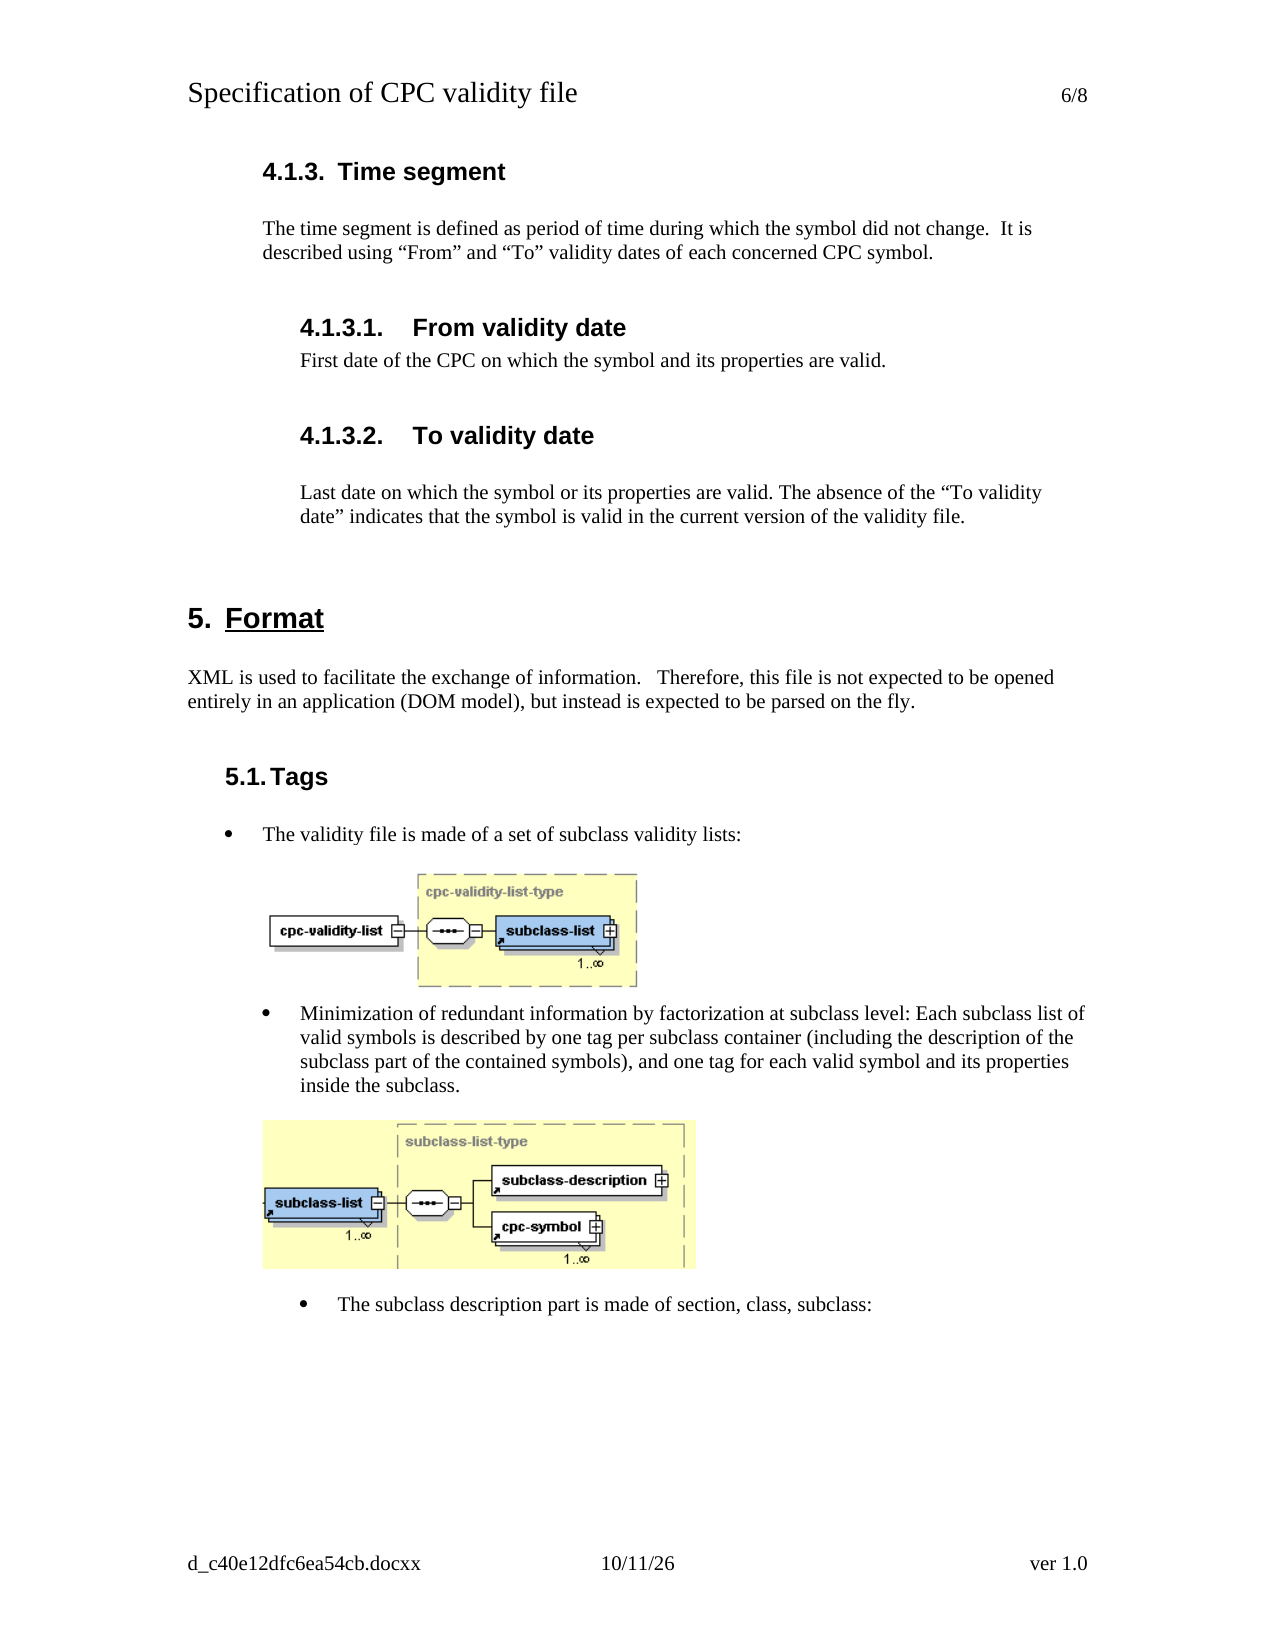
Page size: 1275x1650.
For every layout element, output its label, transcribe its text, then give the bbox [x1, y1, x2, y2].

text XML is used to facilitate the exchange of information. Therefore, this file is not expected to be opened entirely in an application (DOM model), but instead is expected to be parsed on the fly. [187, 665, 1087, 713]
text First date of the CPC on which the symbol and its properties are valid. [300, 348, 1087, 372]
subtitle Time segment [262, 157, 1087, 185]
picture [262, 845, 645, 1001]
subtitle From validity date [300, 313, 1087, 342]
picture [262, 1120, 696, 1269]
list Minimization of redundant information by factorization at subclass level: Each subclass list of valid symbols is described by one tag per subclass container (including the description of the subclass part of the contained symbols), and one tag for each valid symbol and its properties inside the subclass. [262, 1001, 1087, 1097]
list The subclass description part is made of section, class, subclass: [300, 1292, 1087, 1316]
subtitle Tags [225, 762, 1087, 791]
text The time segment is defined as period of time during which the symbol did not change. It is described using “From” and “To” validity dates of each concerned CPC symbol. [262, 216, 1087, 264]
text Last date on which the symbol or its properties are valid. The absence of the “To validity date” indicates that the symbol is valid in the current version of the validity file. [300, 480, 1087, 528]
subtitle Format [187, 601, 1087, 635]
list The validity file is made of a set of subclass validity lists: [225, 821, 1087, 846]
subtitle To validity date [300, 421, 1087, 450]
